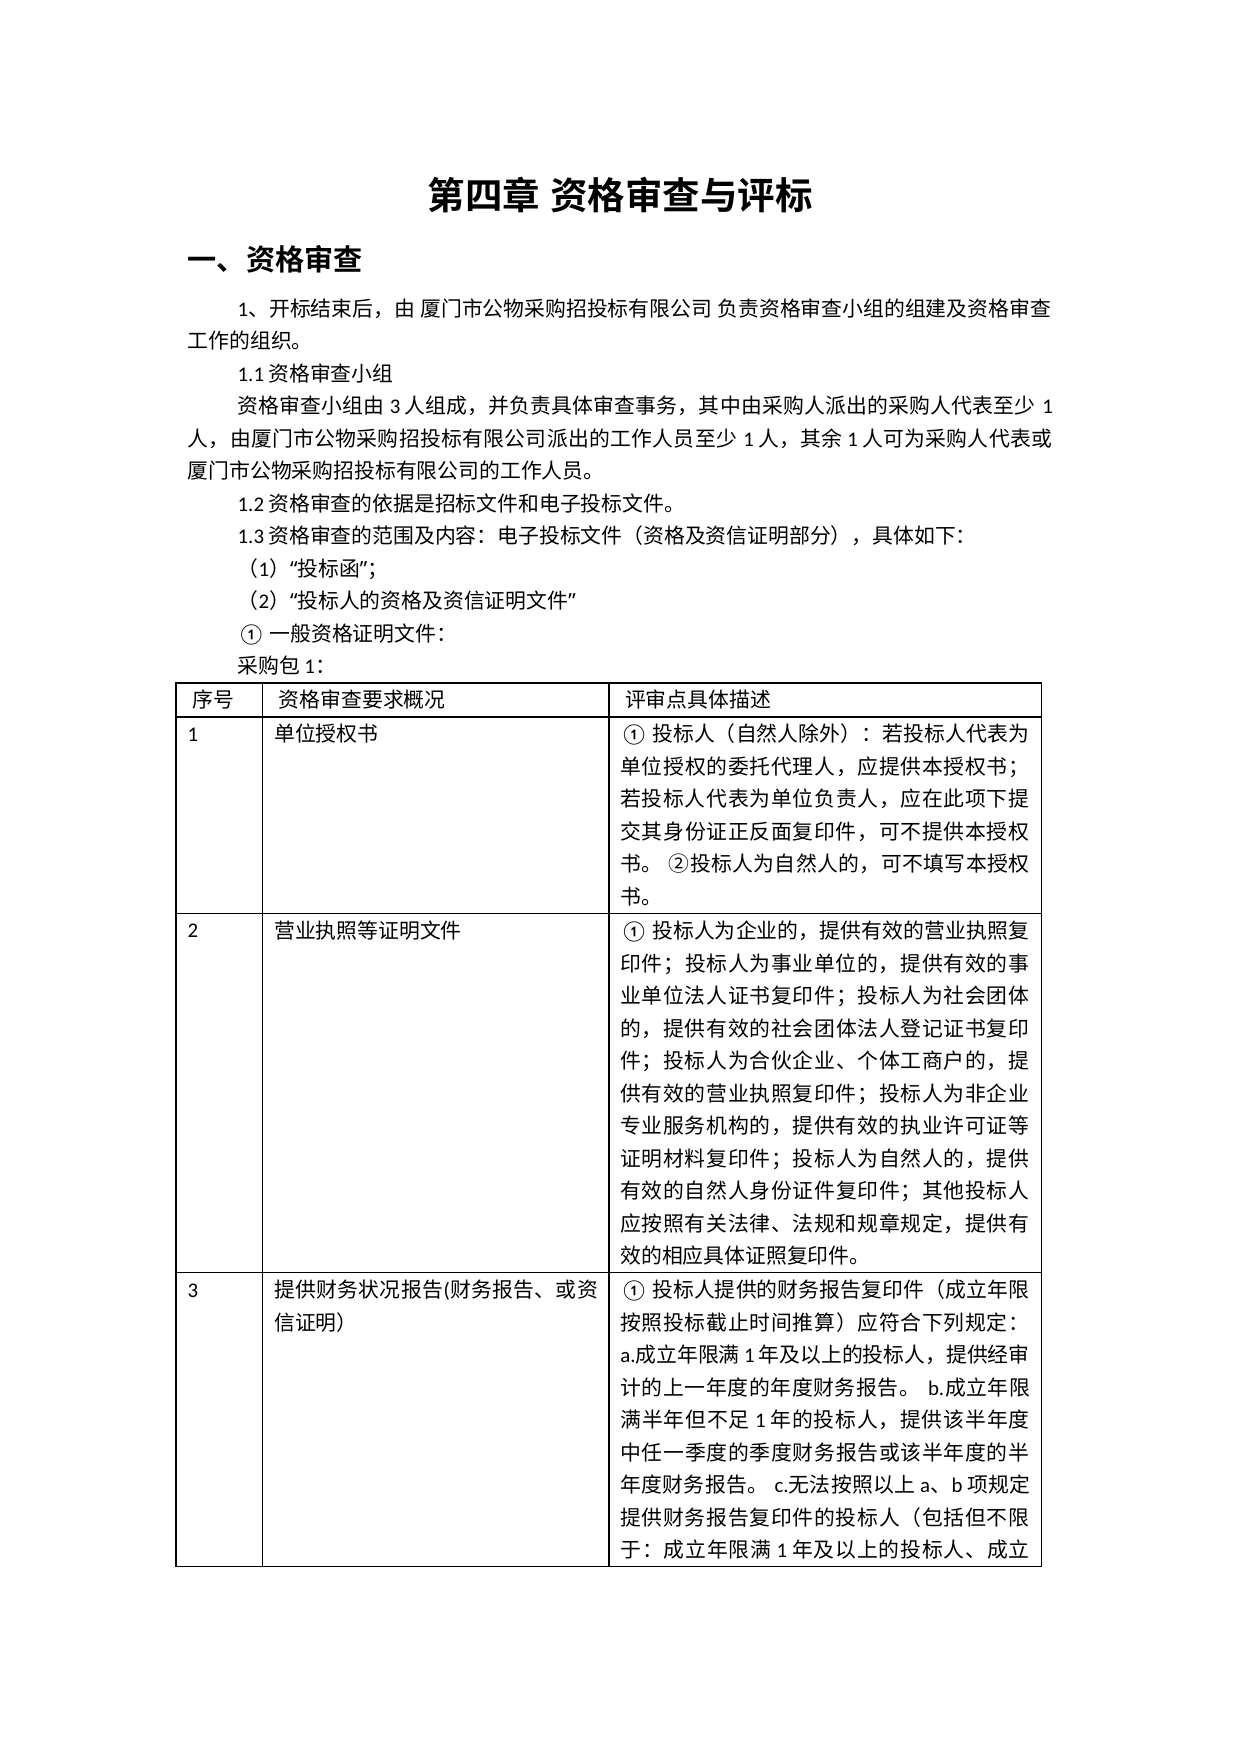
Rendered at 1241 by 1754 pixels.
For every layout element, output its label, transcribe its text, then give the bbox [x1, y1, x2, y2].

text （2）“投标人的资格及资信证明文件” [187, 584, 1053, 617]
table_header 评审点具体描述 [610, 684, 1041, 716]
table_header 资格审查要求概况 [263, 684, 608, 716]
table_cell 3 [177, 1273, 262, 1566]
table_header 序号 [177, 684, 262, 716]
table_cell 2 [177, 914, 262, 1272]
text 一、资格审查 [187, 227, 1053, 292]
text 采购包1： [187, 649, 1053, 682]
text 1.3资格审查的范围及内容：电子投标文件（资格及资信证明部分），具体如下： [187, 519, 1053, 552]
table_cell 1 [177, 718, 262, 913]
text 资格审查小组由3人组成，并负责具体审查事务，其中由采购人派出的采购人代表至少1人，由厦门市公物采购招投标有限公司派出的工作人员至少1人，其余1人可为采购人代表或厦门市公物采购招投标有限公司的工作人员。 [187, 389, 1053, 487]
text ①一般资格证明文件： [187, 617, 1053, 649]
text 第四章 资格审查与评标 [187, 162, 1053, 227]
table_cell ①投标人（自然人除外）：若投标人代表为单位授权的委托代理人，应提供本授权书；若投标人代表为单位负责人，应在此项下提交其身份证正反面复印件，可不提供本授权书。 ②投标人为自然人的，可不填写本授权书。 [610, 718, 1041, 913]
text 1、开标结束后，由 厦门市公物采购招投标有限公司 负责资格审查小组的组建及资格审查工作的组织。 [187, 292, 1053, 357]
table_cell ①投标人为企业的，提供有效的营业执照复印件；投标人为事业单位的，提供有效的事业单位法人证书复印件；投标人为社会团体的，提供有效的社会团体法人登记证书复印件；投标人为合伙企业、个体工商户的，提供有效的营业执照复印件；投标人为非企业专业服务机构的，提供有效的执业许可证等证明材料复印件；投标人为自然人的，提供有效的自然人身份证件复印件；其他投标人应按照有关法律、法规和规章规定，提供有效的相应具体证照复印件。 [610, 914, 1041, 1272]
text 1.2资格审查的依据是招标文件和电子投标文件。 [187, 487, 1053, 519]
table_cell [263, 1273, 608, 1566]
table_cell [610, 1273, 1041, 1566]
table_cell 营业执照等证明文件 [263, 914, 608, 1272]
table_cell 单位授权书 [263, 718, 608, 913]
text （1）“投标函”； [187, 552, 1053, 584]
text 1.1资格审查小组 [187, 357, 1053, 389]
